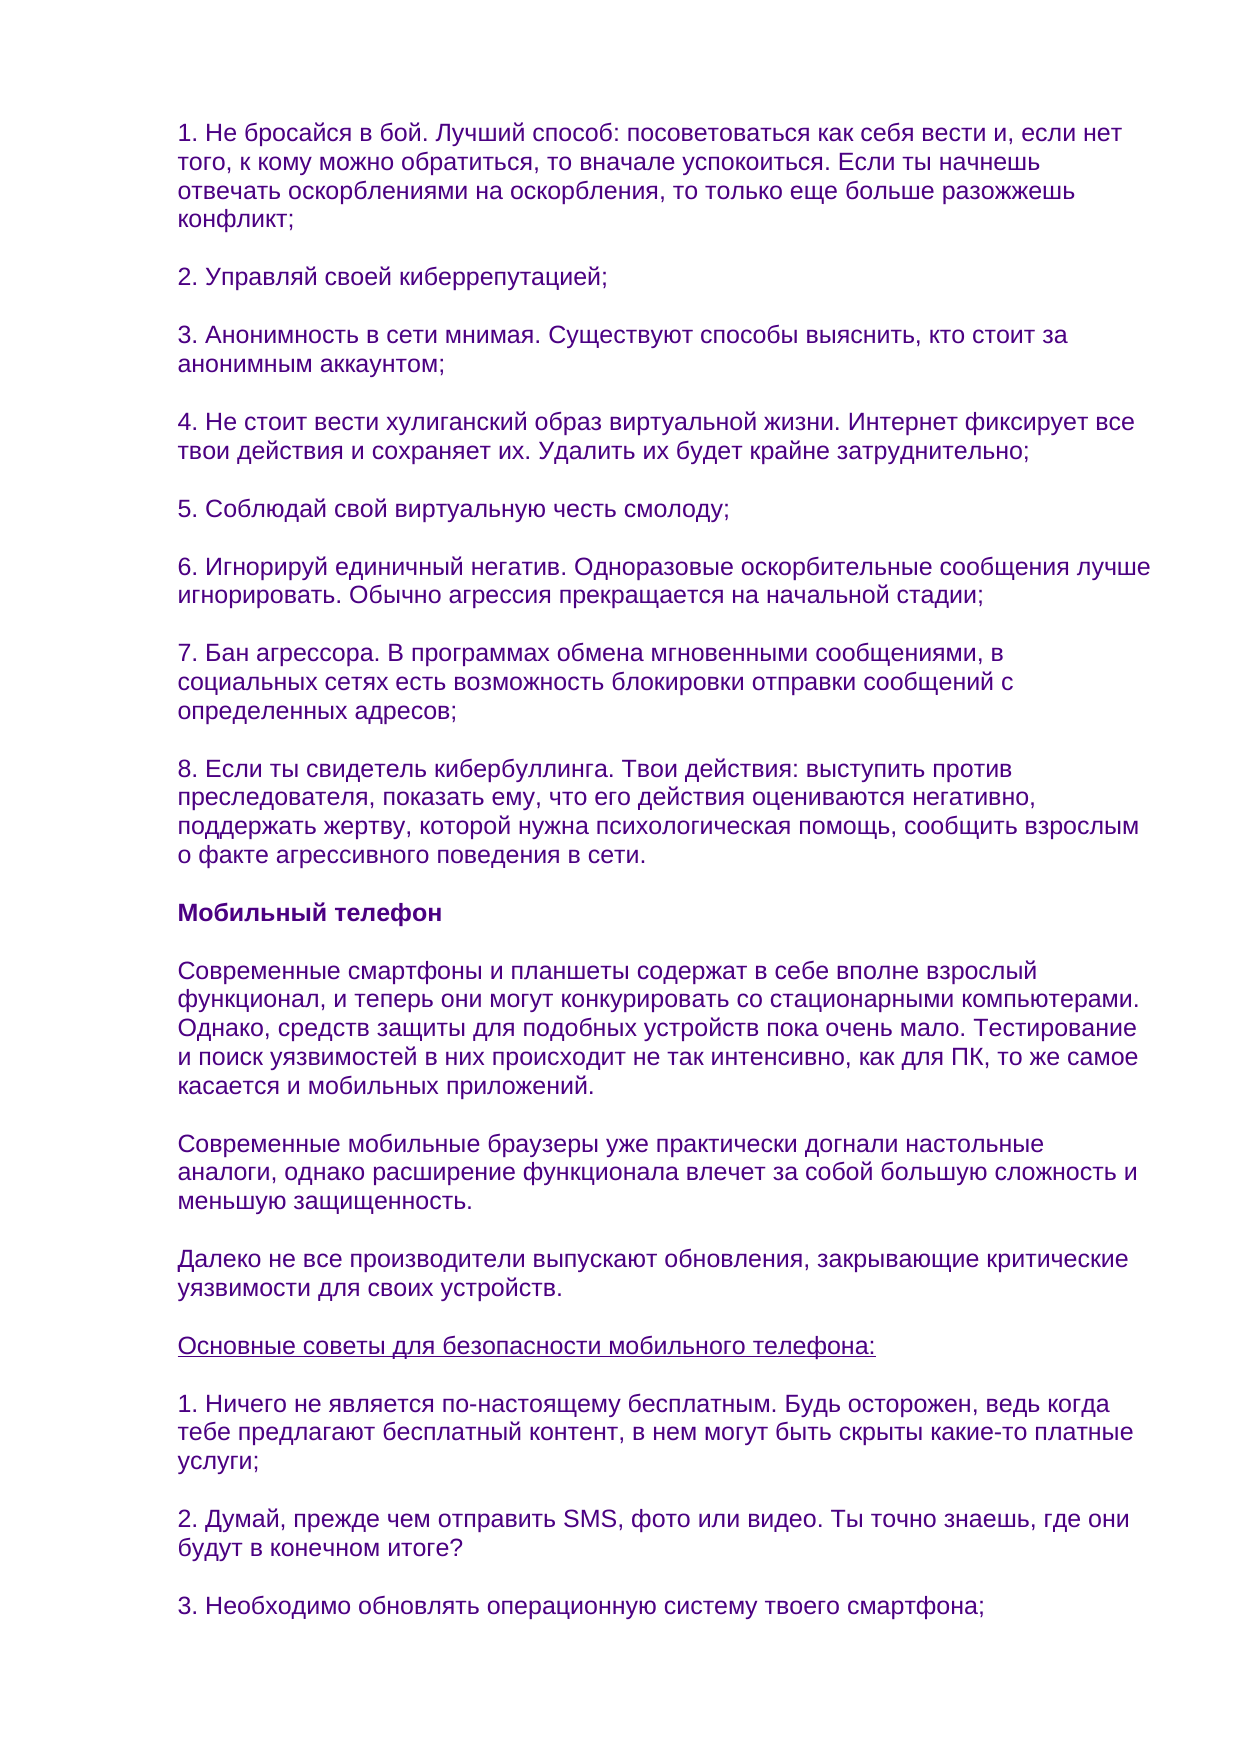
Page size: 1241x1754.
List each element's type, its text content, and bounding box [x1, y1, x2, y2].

text 8. Если ты свидетель кибербуллинга. Твои действия: выступить против преследователя, показать ему, что его действия оцениваются негативно, поддержать жертву, которой нужна психологическая помощь, сообщить взрослым о факте агрессивного поведения в сети. [177, 753, 1152, 868]
text 2. Думай, прежде чем отправить SMS, фото или видео. Ты точно знаешь, где они будут в конечном итоге? [177, 1504, 1152, 1561]
text 1. Ничего не является по-настоящему бесплатным. Будь осторожен, ведь когда тебе предлагают бесплатный контент, в нем могут быть скрыты какие-то платные услуги; [177, 1388, 1152, 1475]
text Основные советы для безопасности мобильного телефона: [177, 1331, 1152, 1359]
text Современные смартфоны и планшеты содержат в себе вполне взрослый функционал, и теперь они могут конкурировать со стационарными компьютерами. Однако, средств защиты для подобных устройств пока очень мало. Тестирование и поиск уязвимостей в них происходит не так интенсивно, как для ПК, то же самое касается и мобильных приложений. [177, 956, 1152, 1099]
text 1. Не бросайся в бой. Лучший способ: посоветоваться как себя вести и, если нет того, к кому можно обратиться, то вначале успокоиться. Если ты начнешь отвечать оскорблениями на оскорбления, то только еще больше разожжешь конфликт; [177, 118, 1152, 233]
text Далеко не все производители выпускают обновления, закрывающие критические уязвимости для своих устройств. [177, 1244, 1152, 1301]
text Современные мобильные браузеры уже практически догнали настольные аналоги, однако расширение функционала влечет за собой большую сложность и меньшую защищенность. [177, 1128, 1152, 1215]
text 7. Бан агрессора. В программах обмена мгновенными сообщениями, в социальных сетях есть возможность блокировки отправки сообщений с определенных адресов; [177, 638, 1152, 724]
text 2. Управляй своей киберрепутацией; [177, 262, 1152, 291]
text 4. Не стоит вести хулиганский образ виртуальной жизни. Интернет фиксирует все твои действия и сохраняет их. Удалить их будет крайне затруднительно; [177, 407, 1152, 464]
text Мобильный телефон [177, 898, 1152, 926]
text 3. Необходимо обновлять операционную систему твоего смартфона; [177, 1591, 1152, 1619]
text 3. Анонимность в сети мнимая. Существуют способы выяснить, кто стоит за анонимным аккаунтом; [177, 320, 1152, 378]
text 5. Соблюдай свой виртуальную честь смолоду; [177, 493, 1152, 522]
text 6. Игнорируй единичный негатив. Одноразовые оскорбительные сообщения лучше игнорировать. Обычно агрессия прекращается на начальной стадии; [177, 551, 1152, 609]
